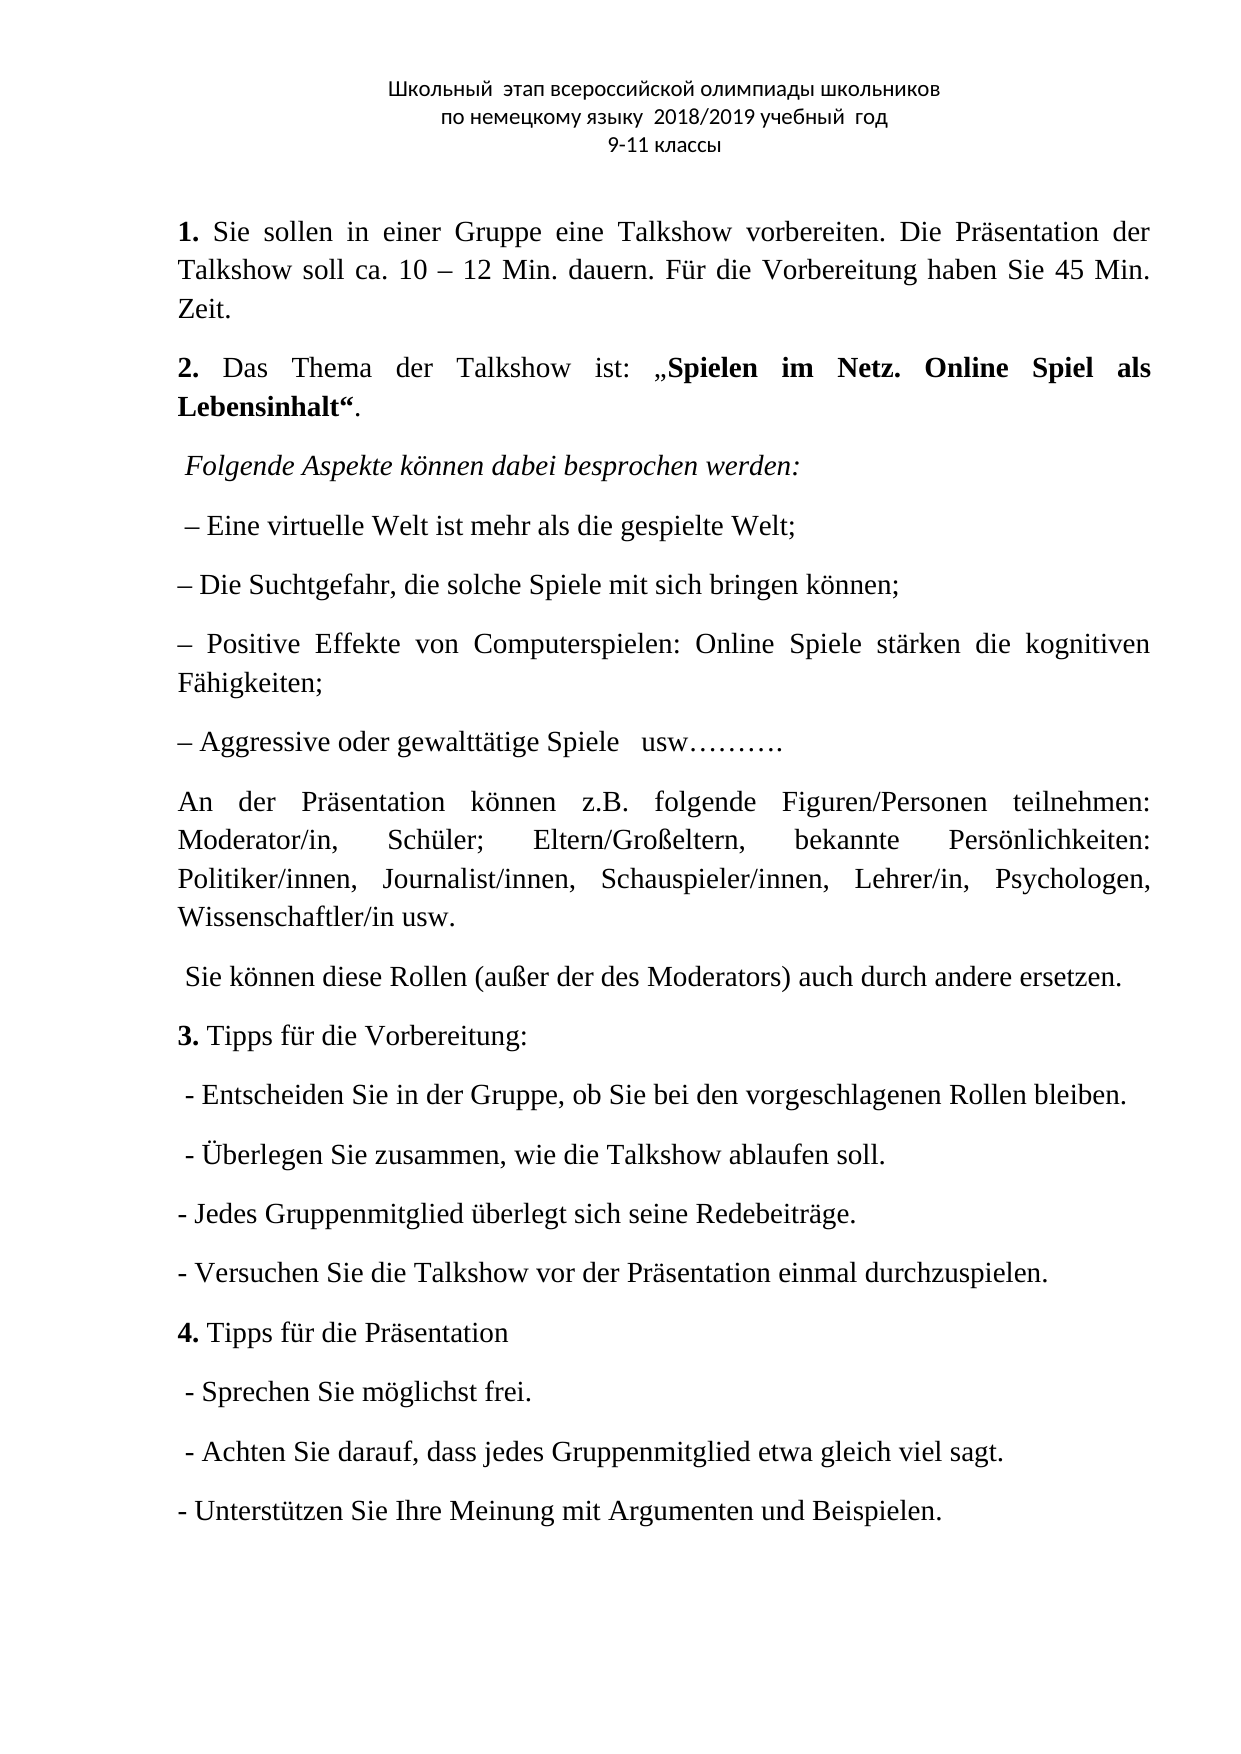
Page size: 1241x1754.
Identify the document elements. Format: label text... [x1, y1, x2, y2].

text - Entscheiden Sie in der Gruppe, ob Sie bei den vorgeschlagenen Rollen bleiben. [177, 1077, 1152, 1111]
text - Sprechen Sie möglichst frei. [177, 1374, 1152, 1408]
text An der Präsentation können z.B. folgende Figuren/Personen teilnehmen: Moderator/in, Schüler; Eltern/Großeltern, bekannte Persönlichkeiten: Politiker/innen, Journalist/innen, Schauspieler/innen, Lehrer/in, Psychologen, Wissenschaftler/in usw. [177, 784, 1152, 933]
text 4. Tipps für die Präsentation [177, 1315, 1152, 1348]
text – Aggressive oder gewalttätige Spiele usw………. [177, 724, 1152, 758]
text 1. Sie sollen in einer Gruppe eine Talkshow vorbereiten. Die Präsentation der Talkshow soll ca. 10 – 12 Min. dauern. Für die Vorbereitung haben Sie 45 Min. Zeit. [177, 214, 1152, 324]
text – Positive Effekte von Computerspielen: Online Spiele stärken die kognitiven Fähigkeiten; [177, 626, 1152, 698]
text - Achten Sie darauf, dass jedes Gruppenmitglied etwa gleich viel sagt. [177, 1434, 1152, 1467]
text – Eine virtuelle Welt ist mehr als die gespielte Welt; [177, 508, 1152, 541]
text Sie können diese Rollen (außer der des Moderators) auch durch andere ersetzen. [177, 959, 1152, 992]
text - Überlegen Sie zusammen, wie die Talkshow ablaufen soll. [177, 1137, 1152, 1170]
text - Jedes Gruppenmitglied überlegt sich seine Redebeiträge. [177, 1196, 1152, 1230]
text - Versuchen Sie die Talkshow vor der Präsentation einmal durchzuspielen. [177, 1256, 1152, 1289]
text 2. Das Thema der Talkshow ist: „Spielen im Netz. Online Spiel als Lebensinhalt“. [177, 350, 1152, 422]
text 3. Tipps für die Vorbereitung: [177, 1018, 1152, 1052]
text Folgende Aspekte können dabei besprochen werden: [177, 448, 1152, 482]
text - Unterstützen Sie Ihre Meinung mit Argumenten und Beispielen. [177, 1493, 1152, 1527]
text – Die Suchtgefahr, die solche Spiele mit sich bringen können; [177, 567, 1152, 601]
